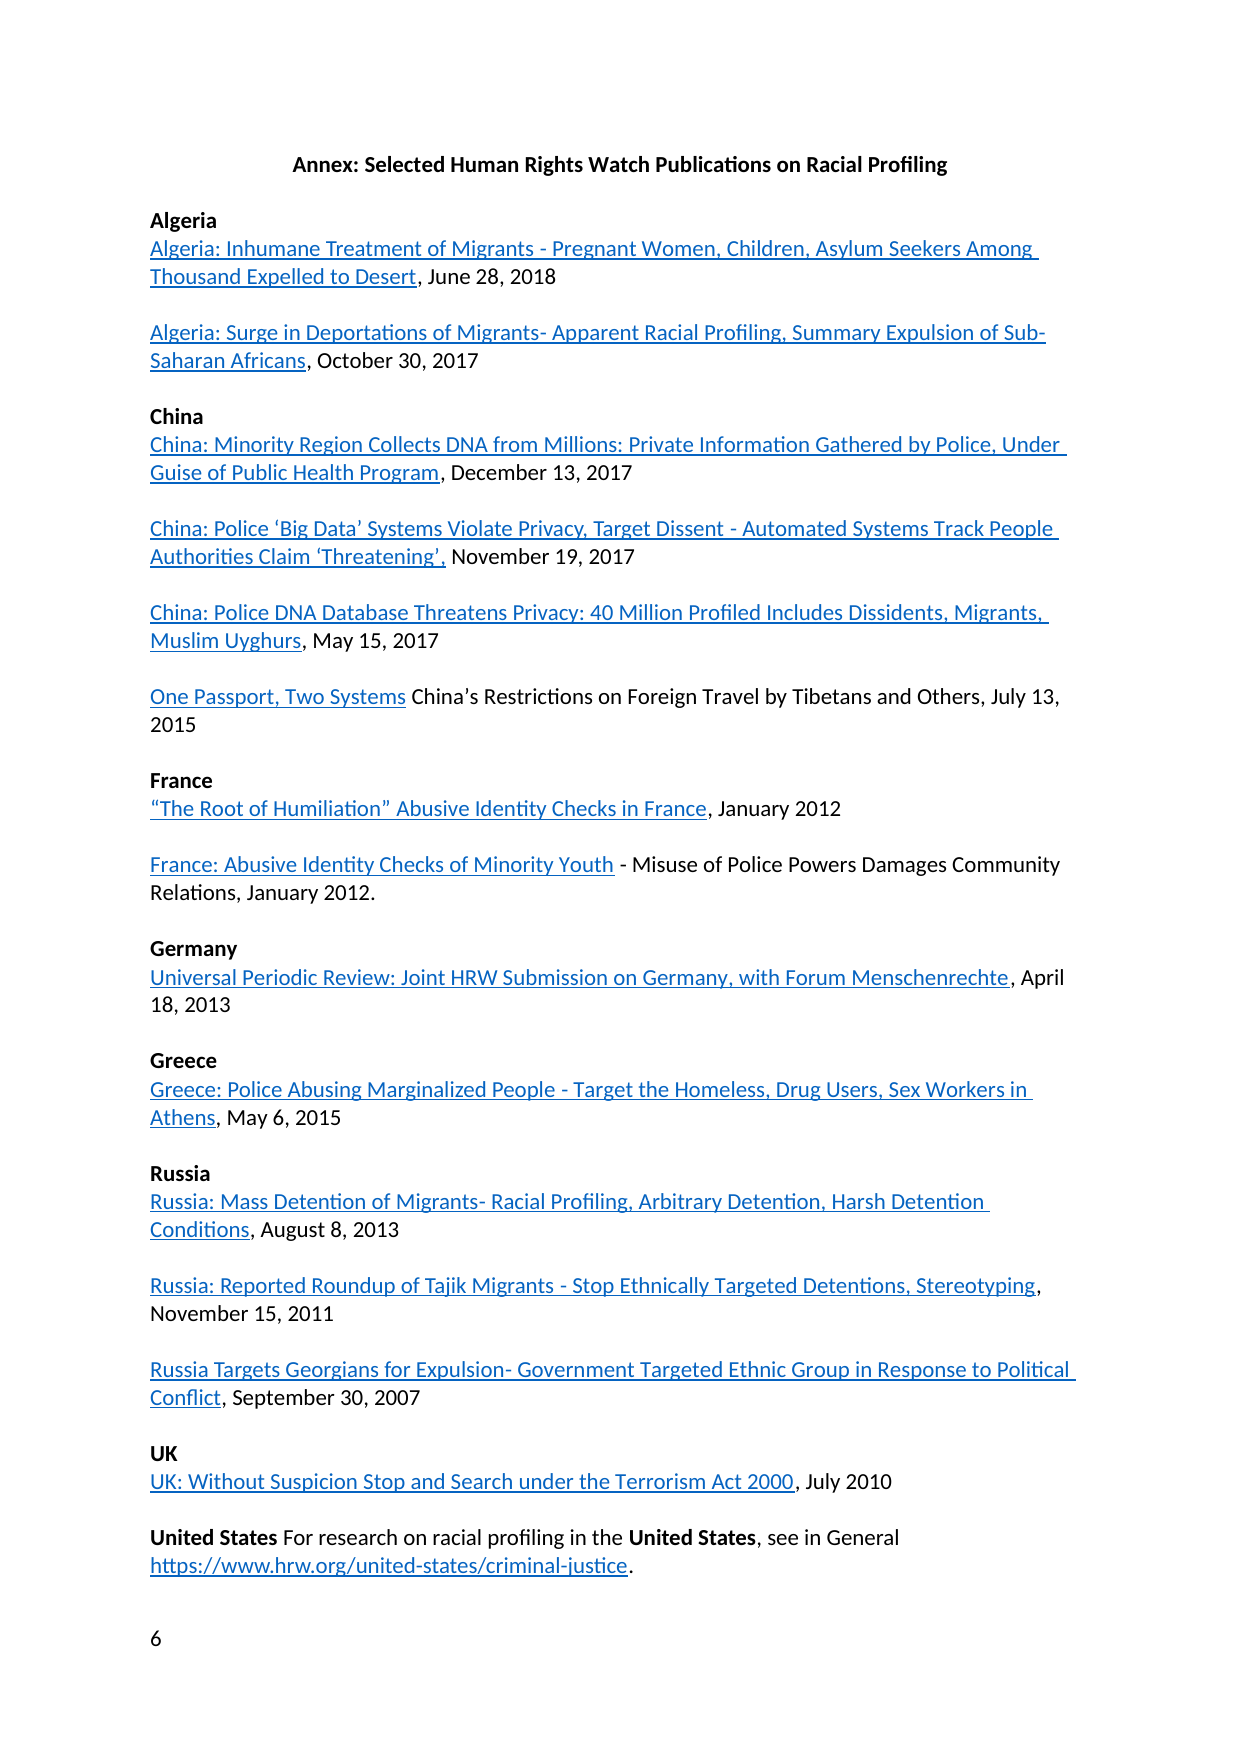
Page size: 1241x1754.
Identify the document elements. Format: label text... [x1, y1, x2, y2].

text Russia: Reported Roundup of Tajik Migrants - Stop Ethnically Targeted Detentions, Stereotyping, November 15, 2011 [150, 1271, 1090, 1327]
text Russia [150, 1159, 1090, 1187]
text Greece [150, 1047, 1090, 1075]
text One Passport, Two Systems China’s Restrictions on Foreign Travel by Tibetans and Others, July 13, 2015 [150, 682, 1090, 738]
text Russia: Mass Detention of Migrants- Racial Profiling, Arbitrary Detention, Harsh Detention Conditions, August 8, 2013 [150, 1187, 1090, 1243]
text UK [150, 1439, 1090, 1467]
text United States For research on racial profiling in the United States, see in General https://www.hrw.org/united-states/criminal-justice. [150, 1523, 1090, 1579]
text China: Police ‘Big Data’ Systems Violate Privacy, Target Dissent - Automated Systems Track People Authorities Claim ‘Threatening’, November 19, 2017 [150, 514, 1090, 570]
text Annex: Selected Human Rights Watch Publications on Racial Profiling [150, 150, 1090, 178]
text France [150, 766, 1090, 794]
text France: Abusive Identity Checks of Minority Youth - Misuse of Police Powers Damages Community Relations, January 2012. [150, 851, 1090, 907]
text China: Minority Region Collects DNA from Millions: Private Information Gathered by Police, Under Guise of Public Health Program, December 13, 2017 [150, 430, 1090, 486]
text Algeria: Inhumane Treatment of Migrants - Pregnant Women, Children, Asylum Seekers Among Thousand Expelled to Desert, June 28, 2018 [150, 234, 1090, 290]
text China: Police DNA Database Threatens Privacy: 40 Million Profiled Includes Dissidents, Migrants, Muslim Uyghurs, May 15, 2017 [150, 598, 1090, 654]
text Algeria: Surge in Deportations of Migrants- Apparent Racial Profiling, Summary Expulsion of Sub-Saharan Africans, October 30, 2017 [150, 318, 1090, 374]
text Algeria [150, 206, 1090, 234]
text “The Root of Humiliation” Abusive Identity Checks in France, January 2012 [150, 794, 1090, 822]
text Germany [150, 934, 1090, 963]
text Universal Periodic Review: Joint HRW Submission on Germany, with Forum Menschenrechte, April 18, 2013 [150, 963, 1090, 1019]
text Greece: Police Abusing Marginalized People - Target the Homeless, Drug Users, Sex Workers in Athens, May 6, 2015 [150, 1075, 1090, 1131]
text China [150, 402, 1090, 430]
text Russia Targets Georgians for Expulsion- Government Targeted Ethnic Group in Response to Political Conflict, September 30, 2007 [150, 1355, 1090, 1411]
text UK: Without Suspicion Stop and Search under the Terrorism Act 2000, July 2010 [150, 1467, 1090, 1495]
